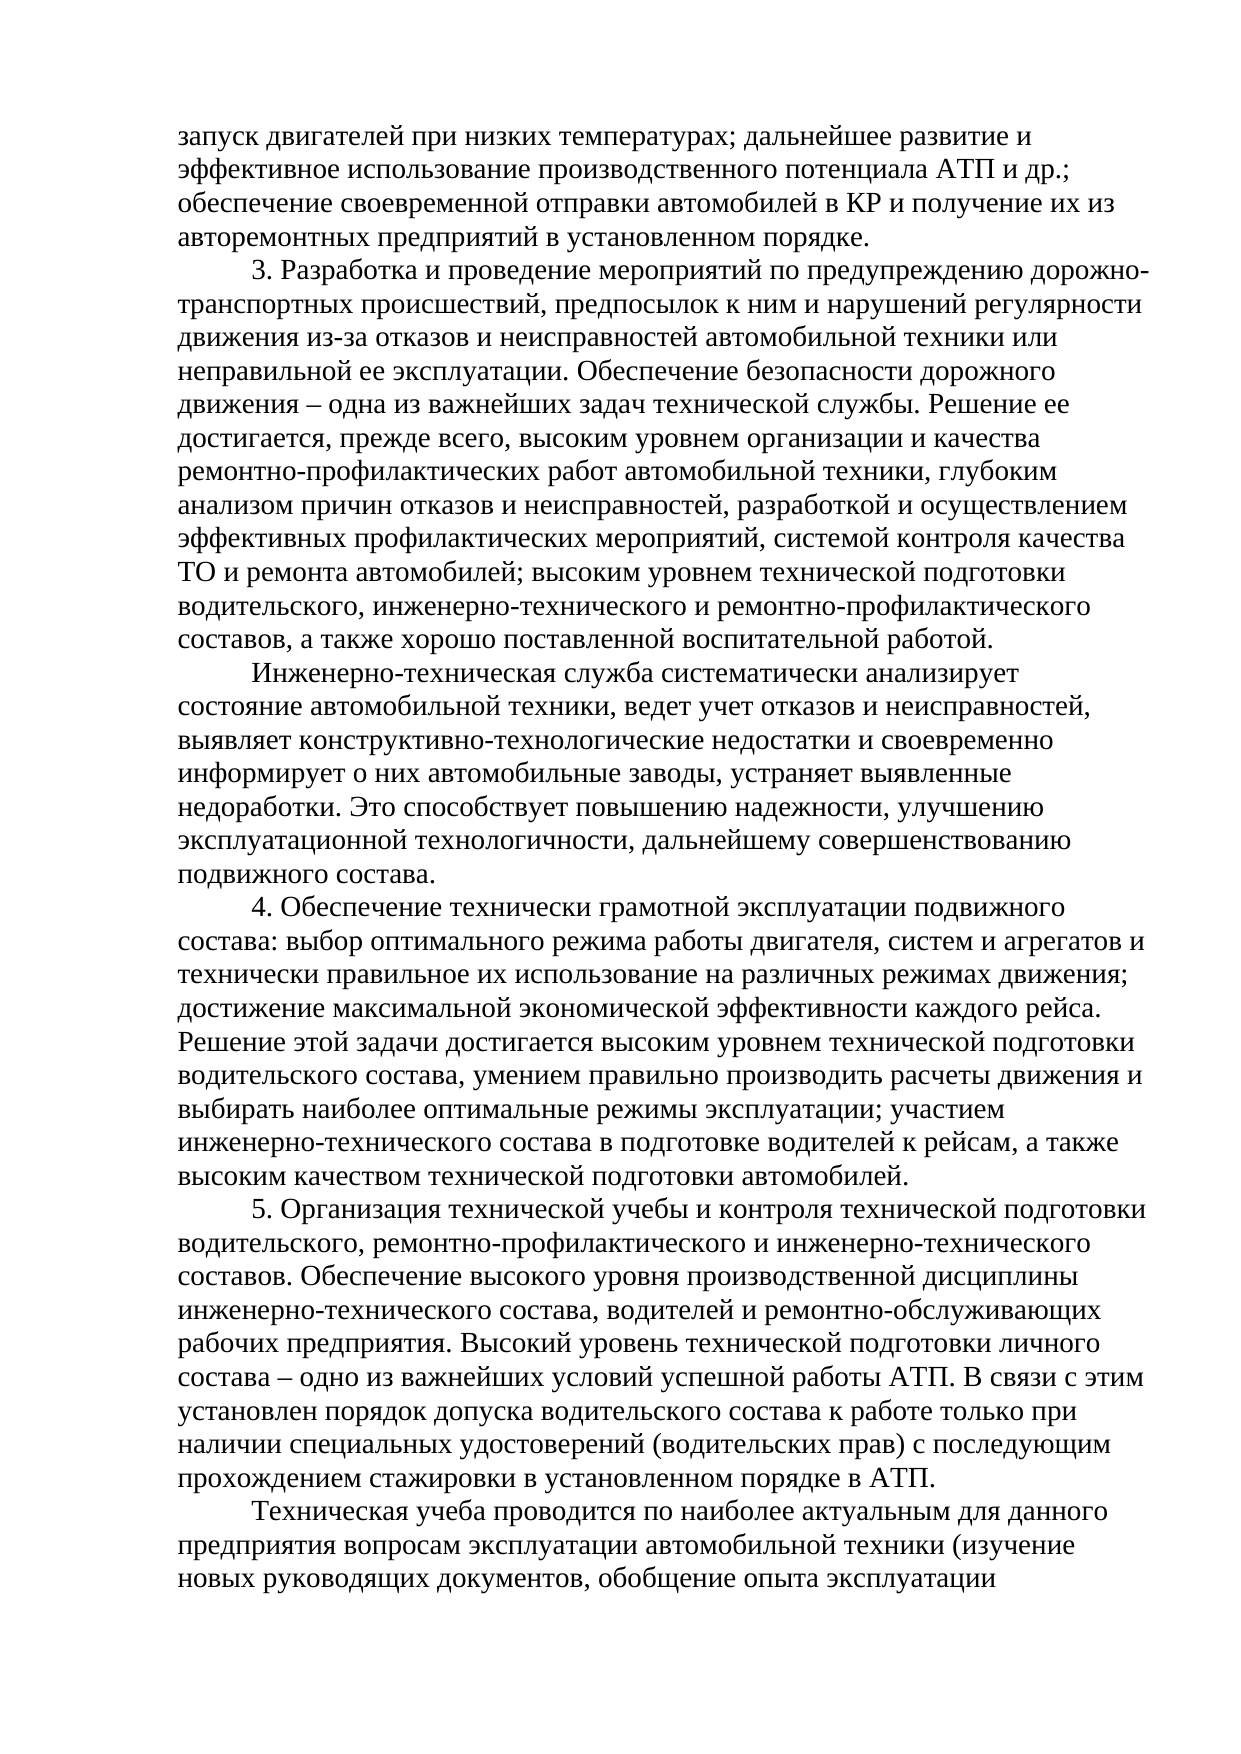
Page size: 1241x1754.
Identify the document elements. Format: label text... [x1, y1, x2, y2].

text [177, 1493, 1152, 1594]
text Инженерно-техническая служба систематически анализирует состояние автомобильной техники, ведет учет отказов и неисправностей, выявляет конструктивно-технологические недостатки и своевременно информирует о них автомобильные заводы, устраняет выявленные недоработки. Это способствует повышению надежности, улучшению эксплуатационной технологичности, дальнейшему совершенствованию подвижного состава. [177, 655, 1152, 889]
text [177, 118, 1152, 252]
text 3. Разработка и проведение мероприятий по предупреждению дорожно-транспортных происшествий, предпосылок к ним и нарушений регулярности движения из-за отказов и неисправностей автомобильной техники или неправильной ее эксплуатации. Обеспечение безопасности дорожного движения – одна из важнейших задач технической службы. Решение ее достигается, прежде всего, высоким уровнем организации и качества ремонтно-профилактических работ автомобильной техники, глубоким анализом причин отказов и неисправностей, разработкой и осуществлением эффективных профилактических мероприятий, системой контроля качества ТО и ремонта автомобилей; высоким уровнем технической подготовки водительского, инженерно-технического и ремонтно-профилактического составов, а также хорошо поставленной воспитательной работой. [177, 252, 1152, 655]
text 5. Организация технической учебы и контроля технической подготовки водительского, ремонтно-профилактического и инженерно-технического составов. Обеспечение высокого уровня производственной дисциплины инженерно-технического состава, водителей и ремонтно-обслуживающих рабочих предприятия. Высокий уровень технической подготовки личного состава – одно из важнейших условий успешной работы АТП. В связи с этим установлен порядок допуска водительского состава к работе только при наличии специальных удостоверений (водительских прав) с последующим прохождением стажировки в установленном порядке в АТП. [177, 1191, 1152, 1493]
text 4. Обеспечение технически грамотной эксплуатации подвижного состава: выбор оптимального режима работы двигателя, систем и агрегатов и технически правильное их использование на различных режимах движения; достижение максимальной экономической эффективности каждого рейса. Решение этой задачи достигается высоким уровнем технической подготовки водительского состава, умением правильно производить расчеты движения и выбирать наиболее оптимальные режимы эксплуатации; участием инженерно-технического состава в подготовке водителей к рейсам, а также высоким качеством технической подготовки автомобилей. [177, 889, 1152, 1191]
